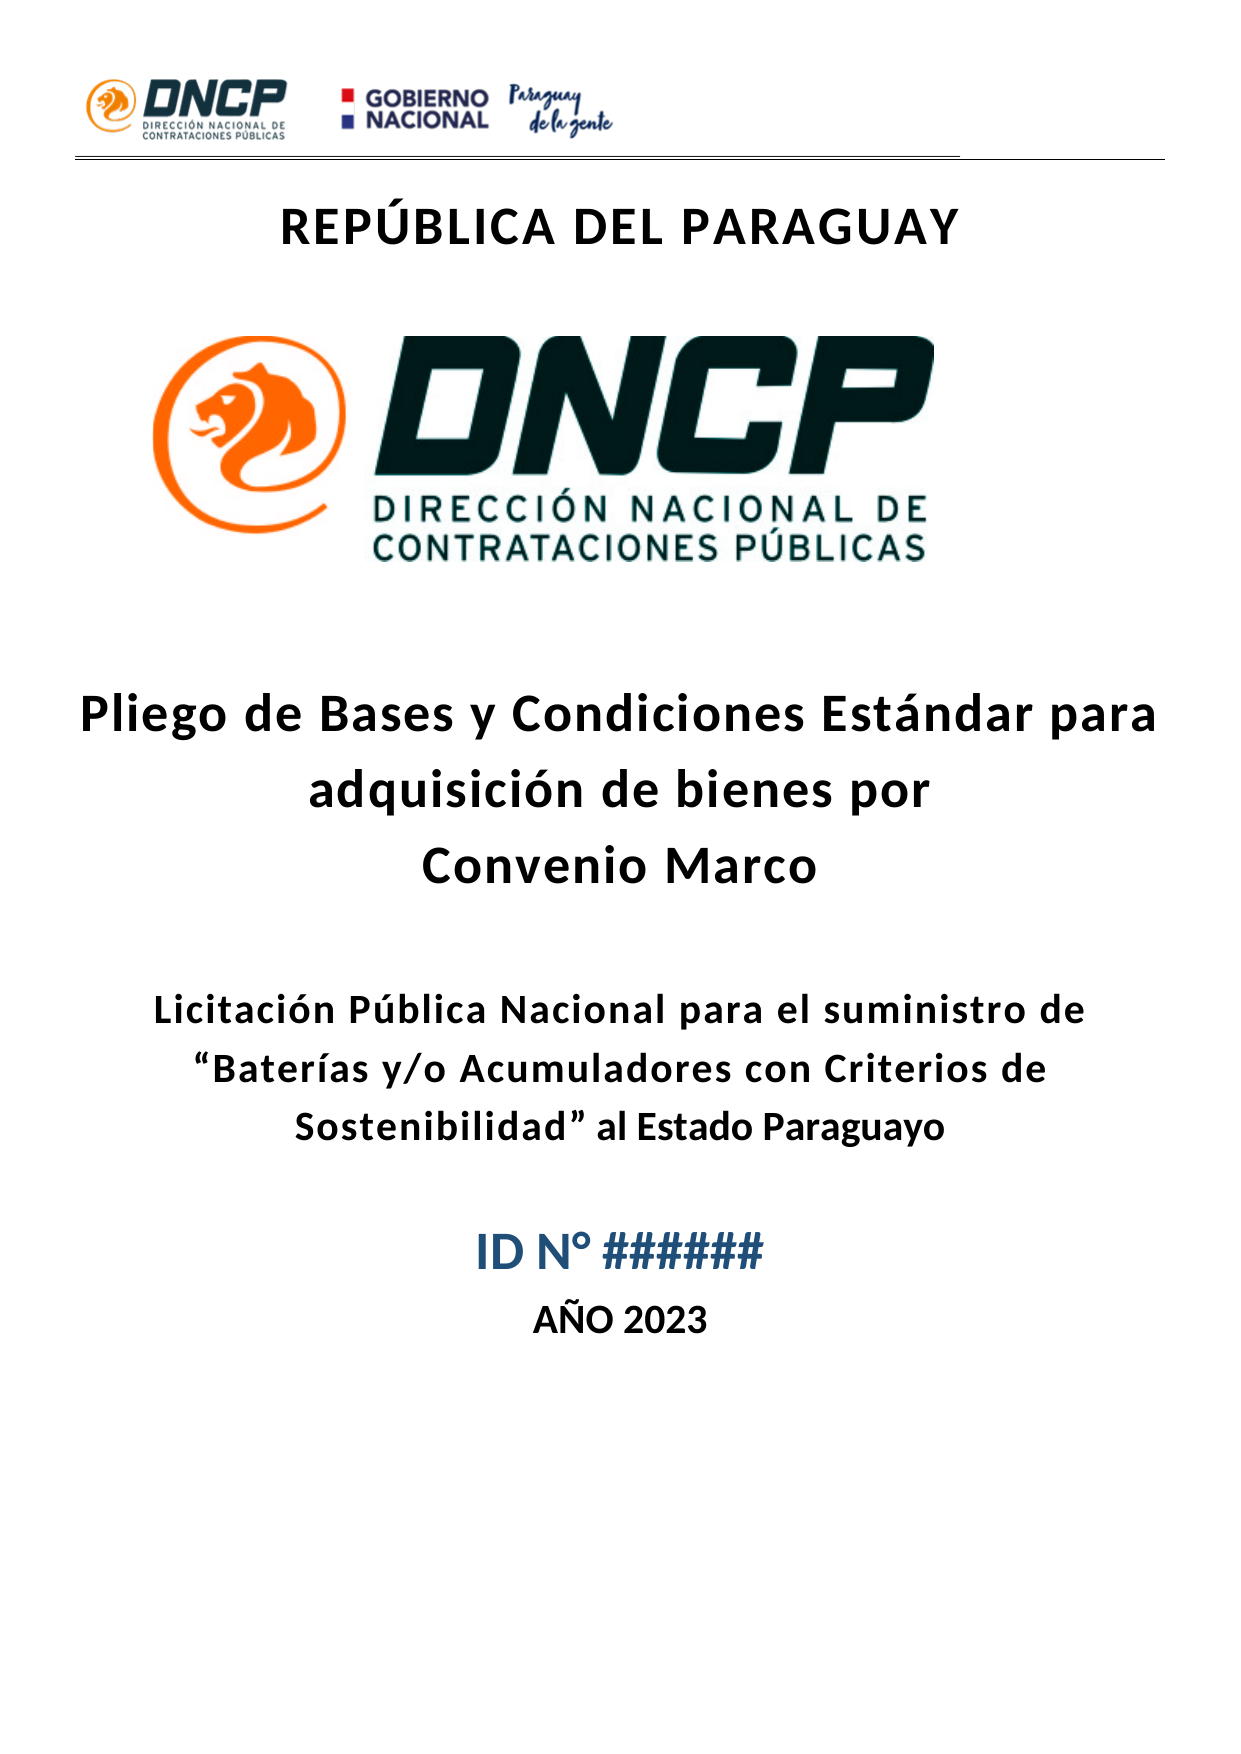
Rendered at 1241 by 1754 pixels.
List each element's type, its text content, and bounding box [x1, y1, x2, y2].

text Licitación Pública Nacional para el suministro de [75, 983, 1165, 1034]
picture [152, 336, 934, 562]
text AÑO 2023 [75, 1293, 1165, 1344]
text “Baterías y/o Acumuladores con Criterios de Sostenibilidad” al Estado Paraguayo [75, 1042, 1165, 1151]
text Convenio Marco [75, 831, 1165, 897]
text REPÚBLICA DEL PARAGUAY [75, 192, 1165, 258]
text ID N° ###### [75, 1217, 1165, 1283]
text Pliego de Bases y Condiciones Estándar para adquisición de bienes por [75, 679, 1165, 821]
picture [75, 73, 961, 157]
